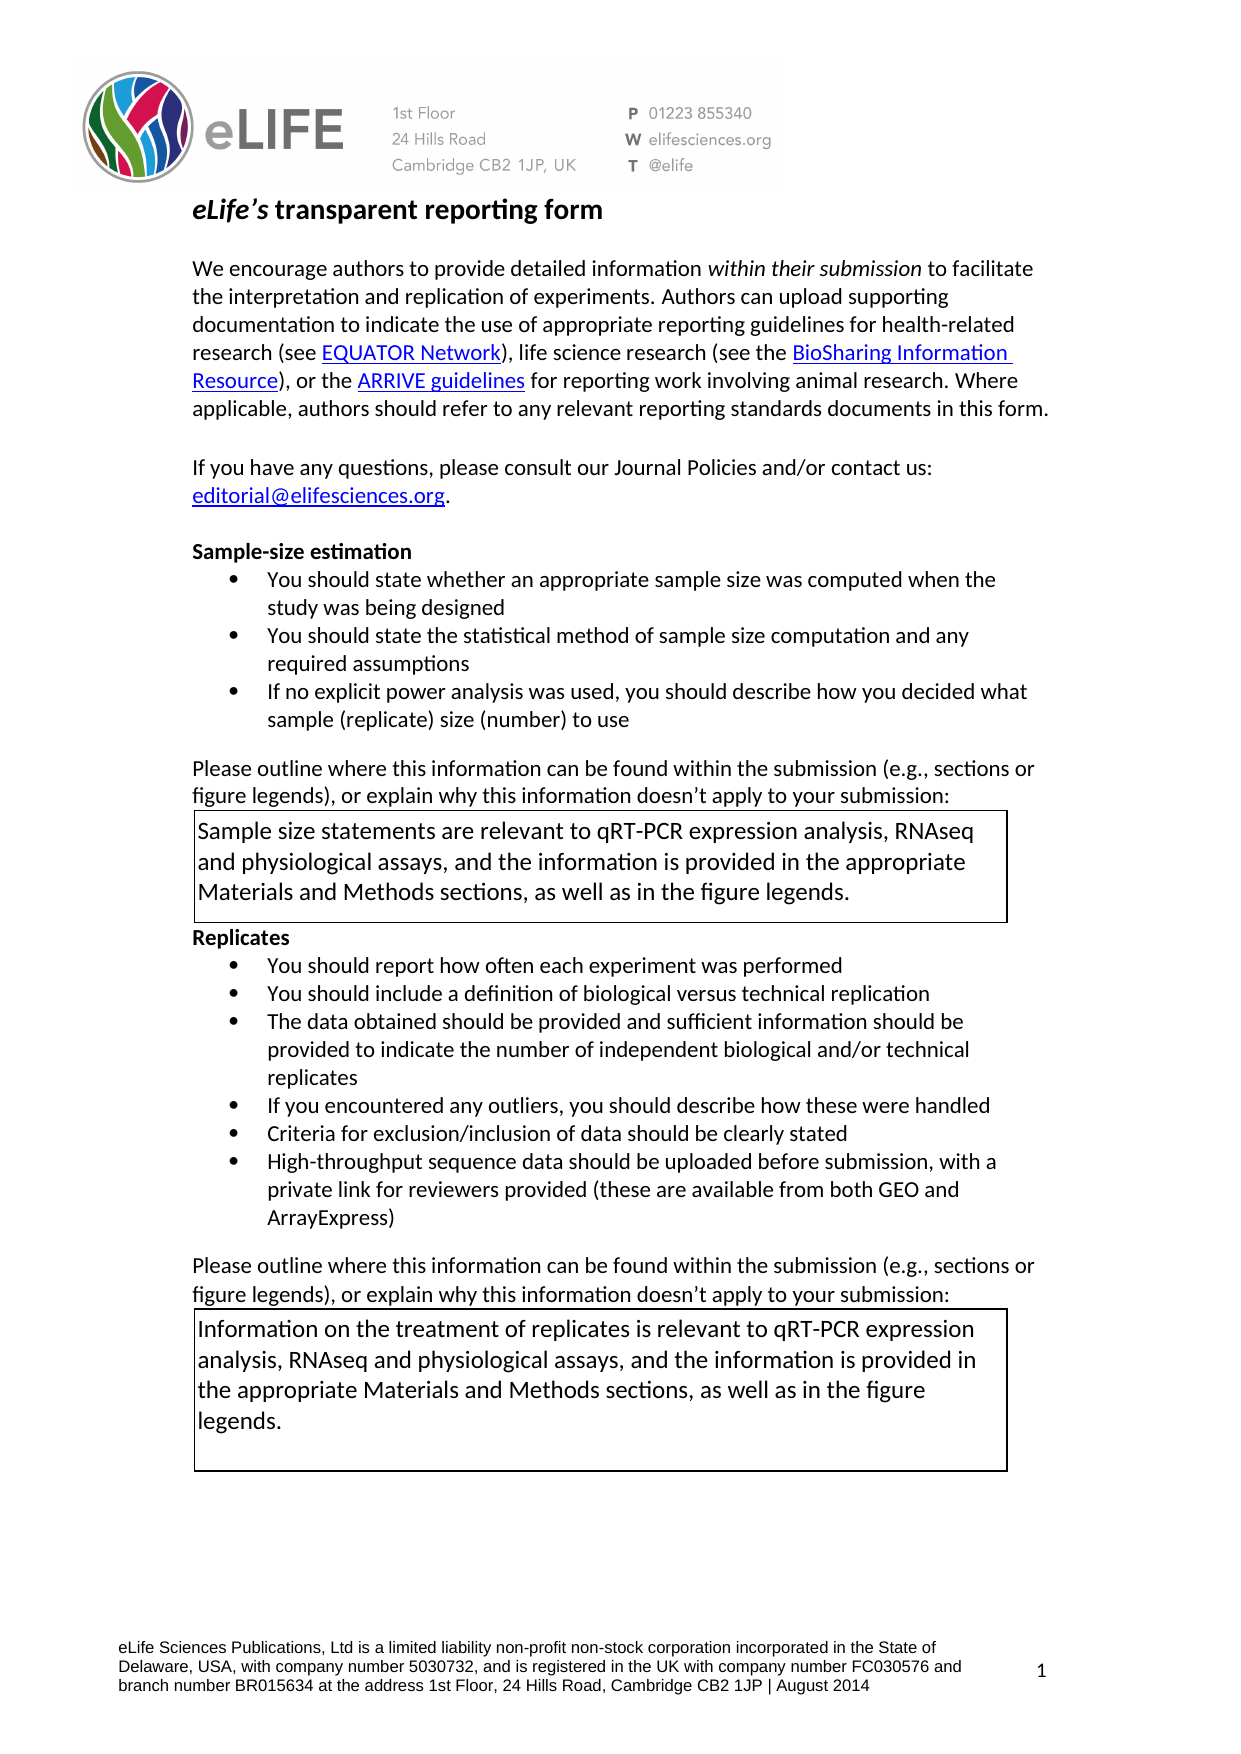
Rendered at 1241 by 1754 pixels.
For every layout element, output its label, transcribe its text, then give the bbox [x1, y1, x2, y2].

text Sample size statements are relevant to qRT-PCR expression analysis, RNAseq and physiological assays, and the information is provided in the appropriate Materials and Methods sections, as well as in the figure legends. [195, 813, 1006, 909]
text Information on the treatment of replicates is relevant to qRT-PCR expression analysis, RNAseq and physiological assays, and the information is provided in the appropriate Materials and Methods sections, as well as in the figure legends. [195, 1311, 1006, 1436]
text If you have any questions, please consult our Journal Policies and/or contact us: editorial@elifesciences.org. [192, 453, 1053, 509]
list You should report how often each experiment was performed [229, 951, 1053, 979]
picture [73, 59, 784, 191]
text Replicates [192, 838, 1053, 951]
list Criteria for exclusion/inclusion of data should be clearly stated [229, 1119, 1053, 1147]
text We encourage authors to provide detailed information within their submission to facilitate the interpretation and replication of experiments. Authors can upload supporting documentation to indicate the use of appropriate reporting guidelines for health-related research (see EQUATOR Network), life science research (see the BioSharing Information Resource), or the ARRIVE guidelines for reporting work involving animal research. Where applicable, authors should refer to any relevant reporting standards documents in this form. [192, 254, 1053, 423]
list If no explicit power analysis was used, you should describe how you decided what sample (replicate) size (number) to use [229, 677, 1053, 733]
list If you encountered any outliers, you should describe how these were handled [229, 1091, 1053, 1119]
list You should state whether an appropriate sample size was computed when the study was being designed [229, 565, 1053, 621]
list You should include a definition of biological versus technical replication [229, 979, 1053, 1007]
list You should state the statistical method of sample size computation and any required assumptions [229, 621, 1053, 677]
text Sample-size estimation [192, 537, 1053, 565]
text eLife’s transparent reporting form [192, 191, 1053, 226]
list High-throughput sequence data should be uploaded before submission, with a private link for reviewers provided (these are available from both GEO and ArrayExpress) [229, 1147, 1053, 1231]
list The data obtained should be provided and sufficient information should be provided to indicate the number of independent biological and/or technical replicates [229, 1007, 1053, 1091]
